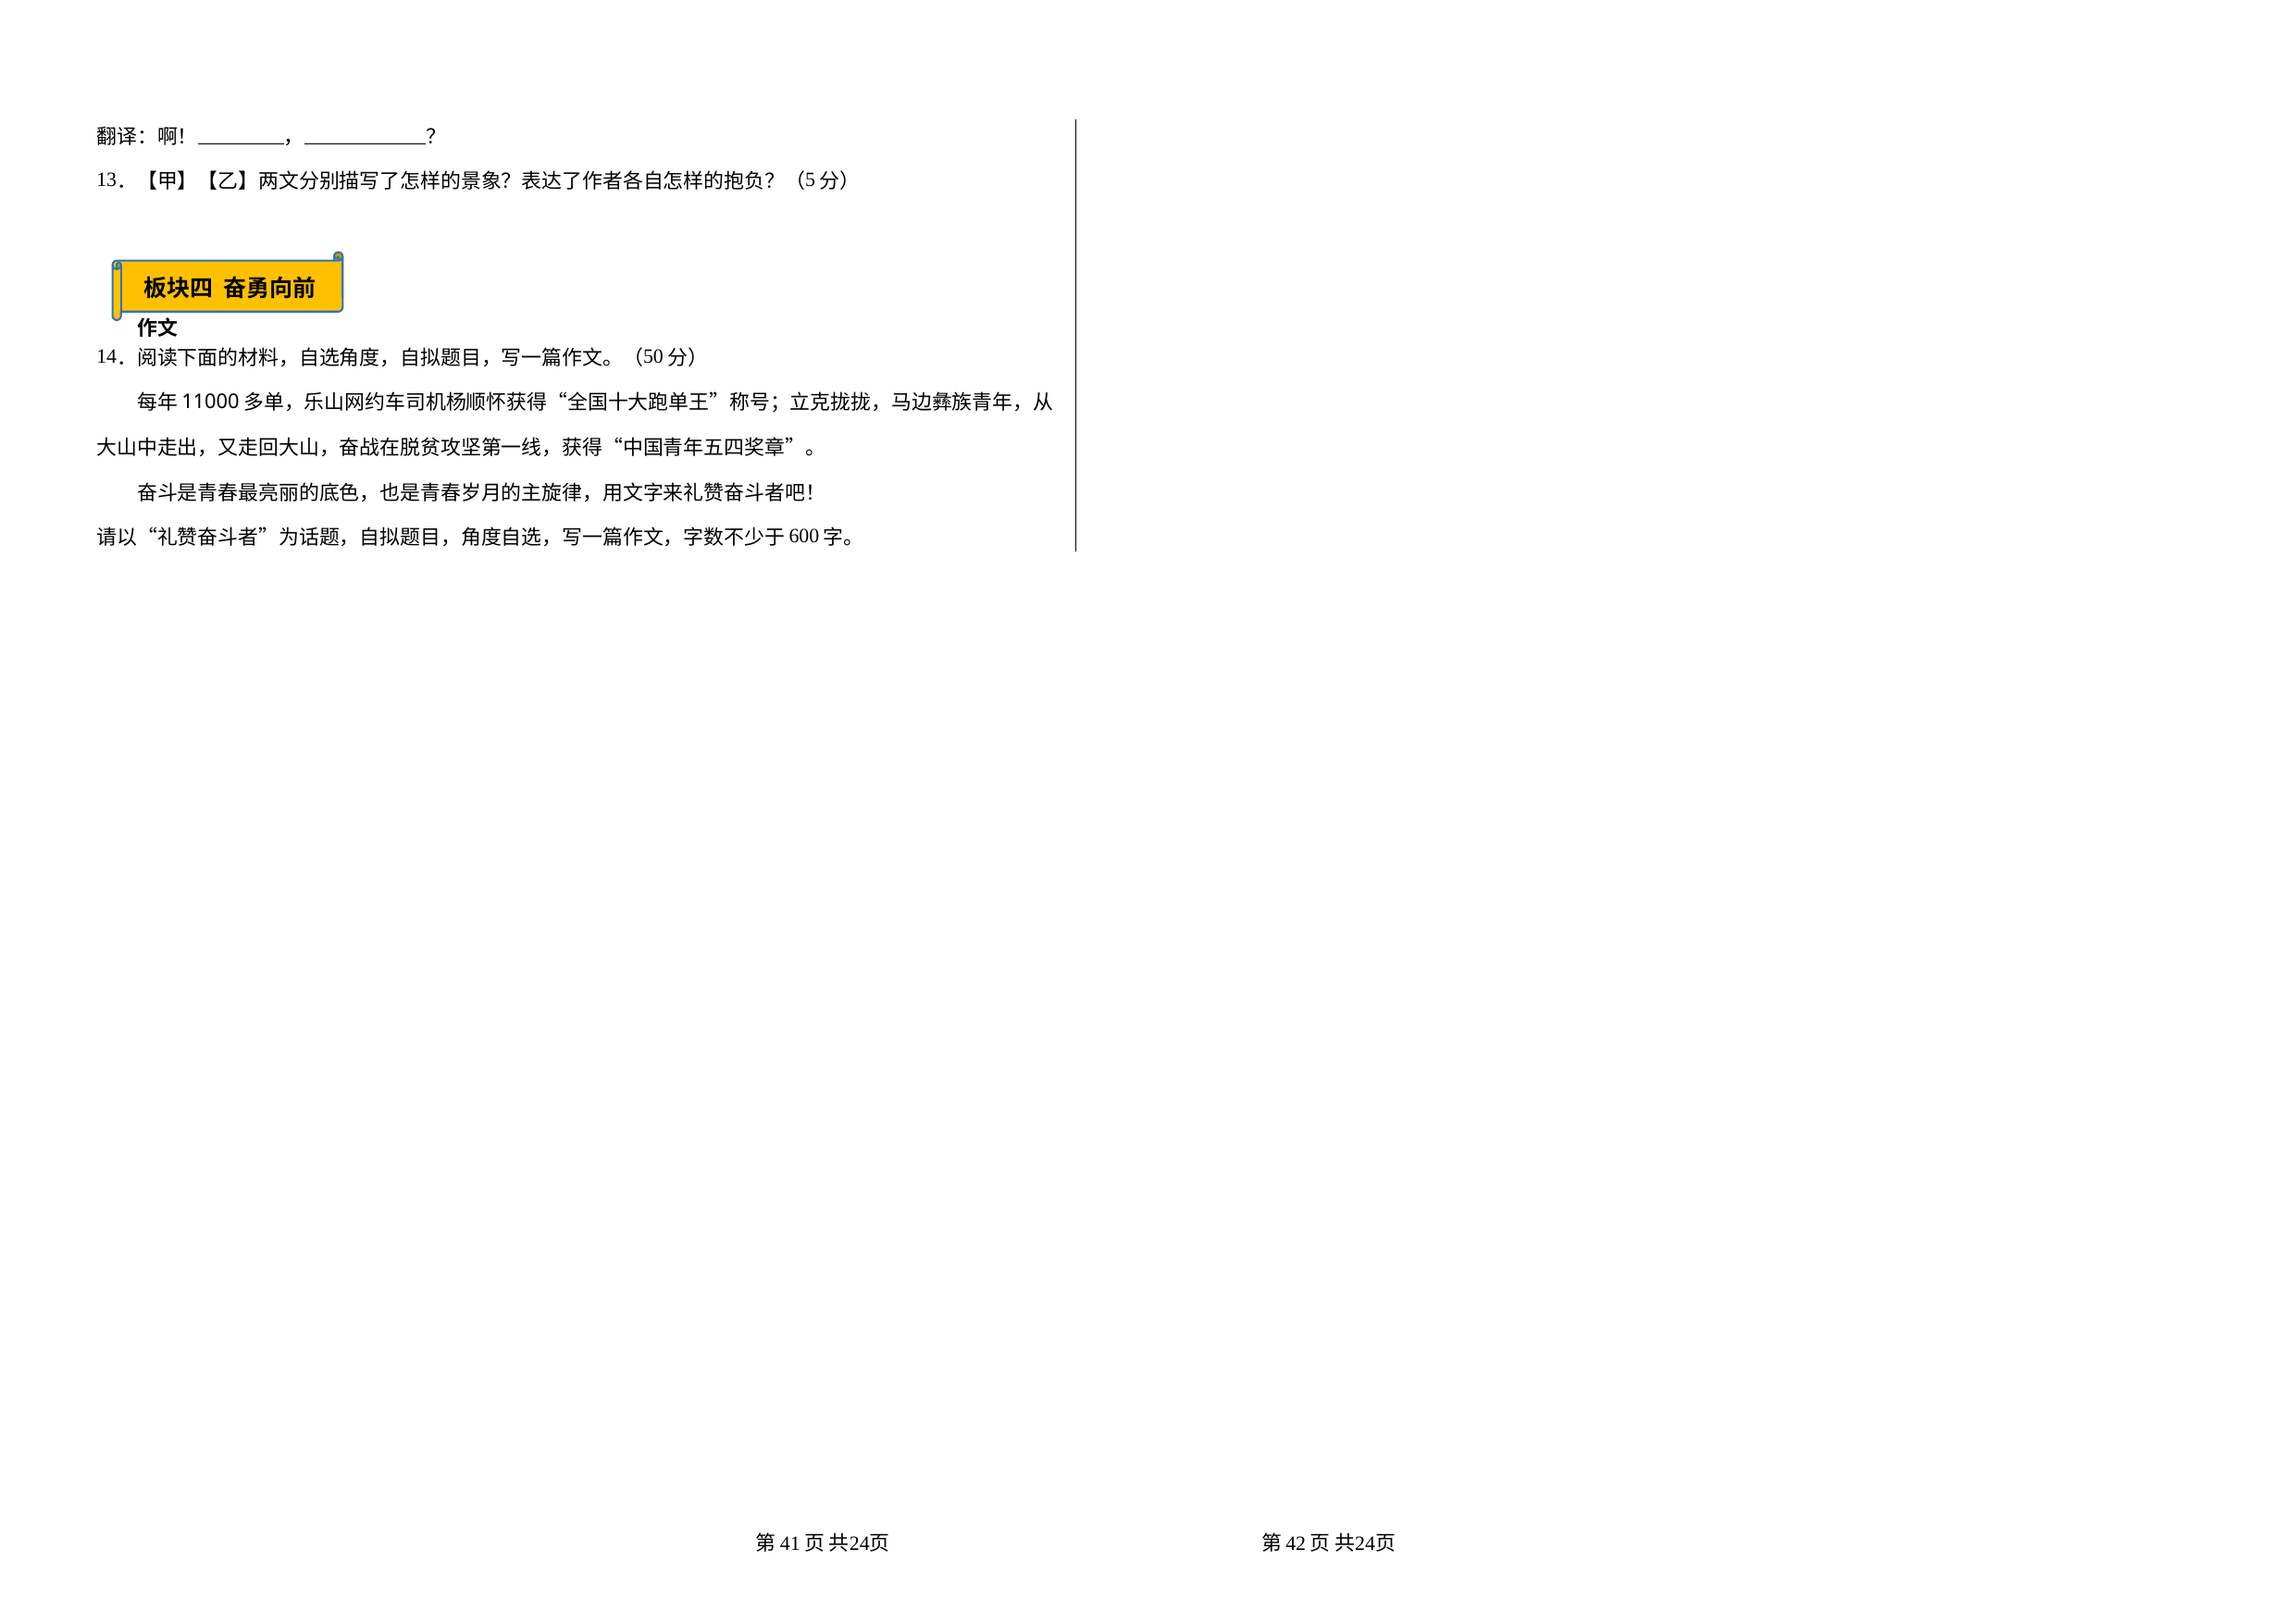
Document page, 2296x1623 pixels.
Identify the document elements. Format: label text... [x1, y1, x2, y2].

text 作文 [96, 311, 1055, 341]
text 奋斗是青春最亮丽的底色，也是青春岁月的主旋律，用文字来礼赞奋斗者吧！ [96, 476, 1055, 506]
text 13．【甲】【乙】两文分别描写了怎样的景象？表达了作者各自怎样的抱负？（5分） [96, 165, 1055, 194]
text 14．阅读下面的材料，自选角度，自拟题目，写一篇作文。（50分） [96, 341, 1055, 371]
text 请以“礼赞奋斗者”为话题，自拟题目，角度自选，写一篇作文，字数不少于600字。 [96, 520, 1055, 551]
text 翻译：啊！ ， ？ [96, 119, 1055, 150]
text 每年11000多单，乐山网约车司机杨顺怀获得“全国十大跑单王”称号；立克拢拢，马边彝族青年，从大山中走出，又走回大山，奋战在脱贫攻坚第一线，获得“中国青年五四奖章”。 [96, 386, 1055, 461]
